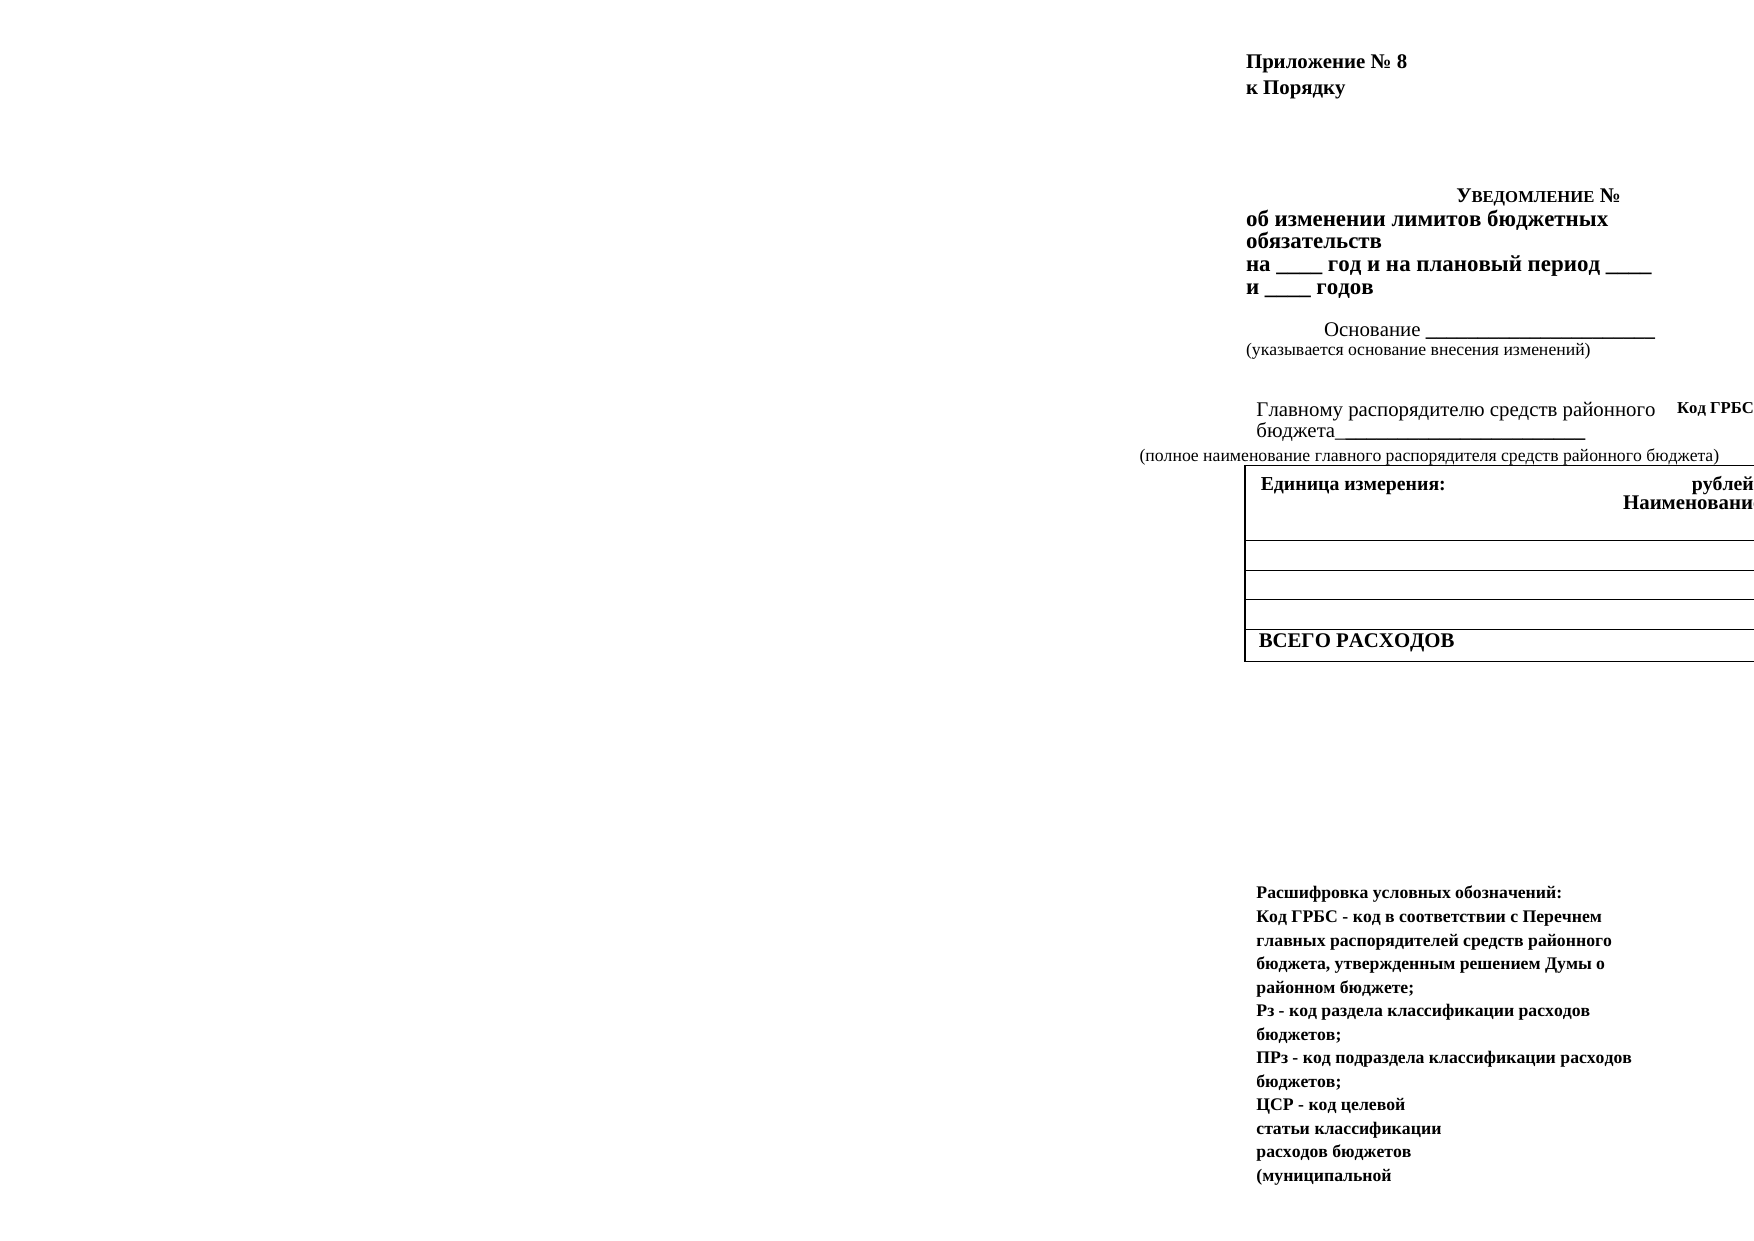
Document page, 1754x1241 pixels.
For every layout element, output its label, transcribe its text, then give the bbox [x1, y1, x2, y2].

text на ____ год и на плановый период ____ и ____ годов [1246, 253, 1659, 299]
text Единица измерения: [1261, 474, 1446, 494]
table_cell ВСЕГО РАСХОДОВ [1246, 630, 1754, 661]
text (указывается основание внесения изменений) [1246, 341, 1659, 359]
text Уведомление № [1456, 186, 1659, 206]
text Основание ______________________ [1246, 320, 1659, 341]
text (полное наименование главного распорядителя средств районного бюджета) [1139, 448, 1754, 465]
text Код ГРБС [1677, 400, 1754, 417]
text Код ГРБС - код в соответствии с Перечнем главных распорядителей средств районного бюджета, утвержденным решением Думы о районном бюджете; Рз - код раздела классификации расходов бюджетов; [1256, 904, 1659, 1045]
text об изменении лимитов бюджетных обязательств [1246, 208, 1659, 253]
table_header Наименование расходов [1246, 466, 1754, 540]
text ПРз - код подраздела классификации расходов бюджетов; [1256, 1045, 1659, 1092]
table_cell [1246, 600, 1754, 629]
text Расшифровка условных обозначений: [1256, 880, 1659, 904]
text Приложение № 8 к Порядку [1246, 47, 1636, 100]
table_cell [1246, 571, 1754, 599]
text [1256, 1092, 1446, 1186]
text Главному распорядителю средств районного бюджета________________________ [1256, 400, 1659, 442]
table_cell [1246, 541, 1754, 570]
text рублей [1692, 474, 1754, 494]
